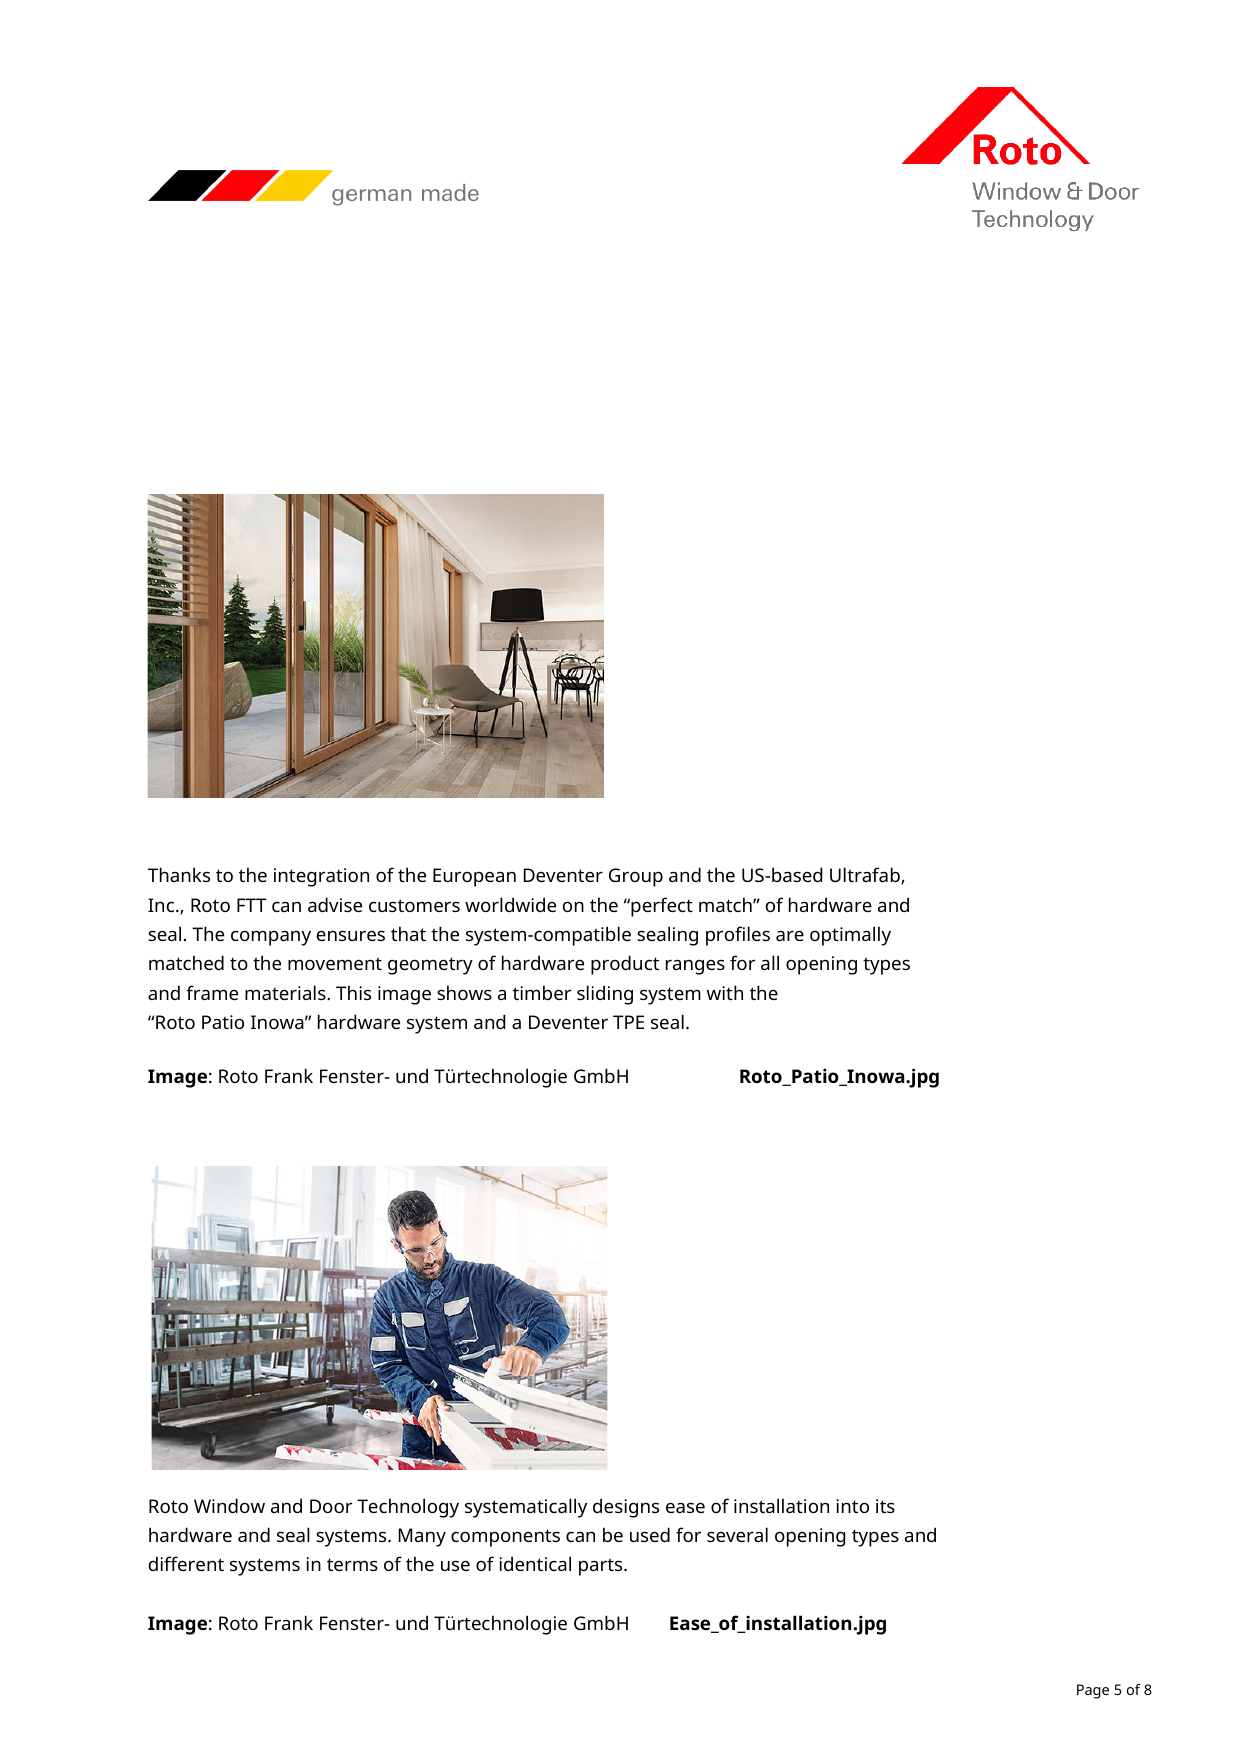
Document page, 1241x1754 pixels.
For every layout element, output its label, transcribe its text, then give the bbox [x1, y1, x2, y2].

text Image: Roto Frank Fenster- und Türtechnologie GmbH Roto_Patio_Inowa.jpg [148, 1064, 945, 1089]
text Thanks to the integration of the European Deventer Group and the US-based Ultrafab, Inc., Roto FTT can advise customers worldwide on the “perfect match” of hardware and seal. The company ensures that the system-compatible sealing profiles are optimally matched to the movement geometry of hardware product ranges for all opening types and frame materials. This image shows a timber sliding system with the “Roto Patio Inowa” hardware system and a Deventer TPE seal. [148, 863, 945, 1034]
picture [151, 1166, 608, 1470]
picture [147, 169, 481, 208]
text Image: Roto Frank Fenster- und Türtechnologie GmbH Ease_of_installation.jpg [148, 1610, 945, 1635]
picture [902, 87, 1196, 235]
text Roto Window and Door Technology systematically designs ease of installation into its hardware and seal systems. Many components can be used for several opening types and different systems in terms of the use of identical parts. [148, 1493, 945, 1577]
picture [147, 494, 604, 798]
